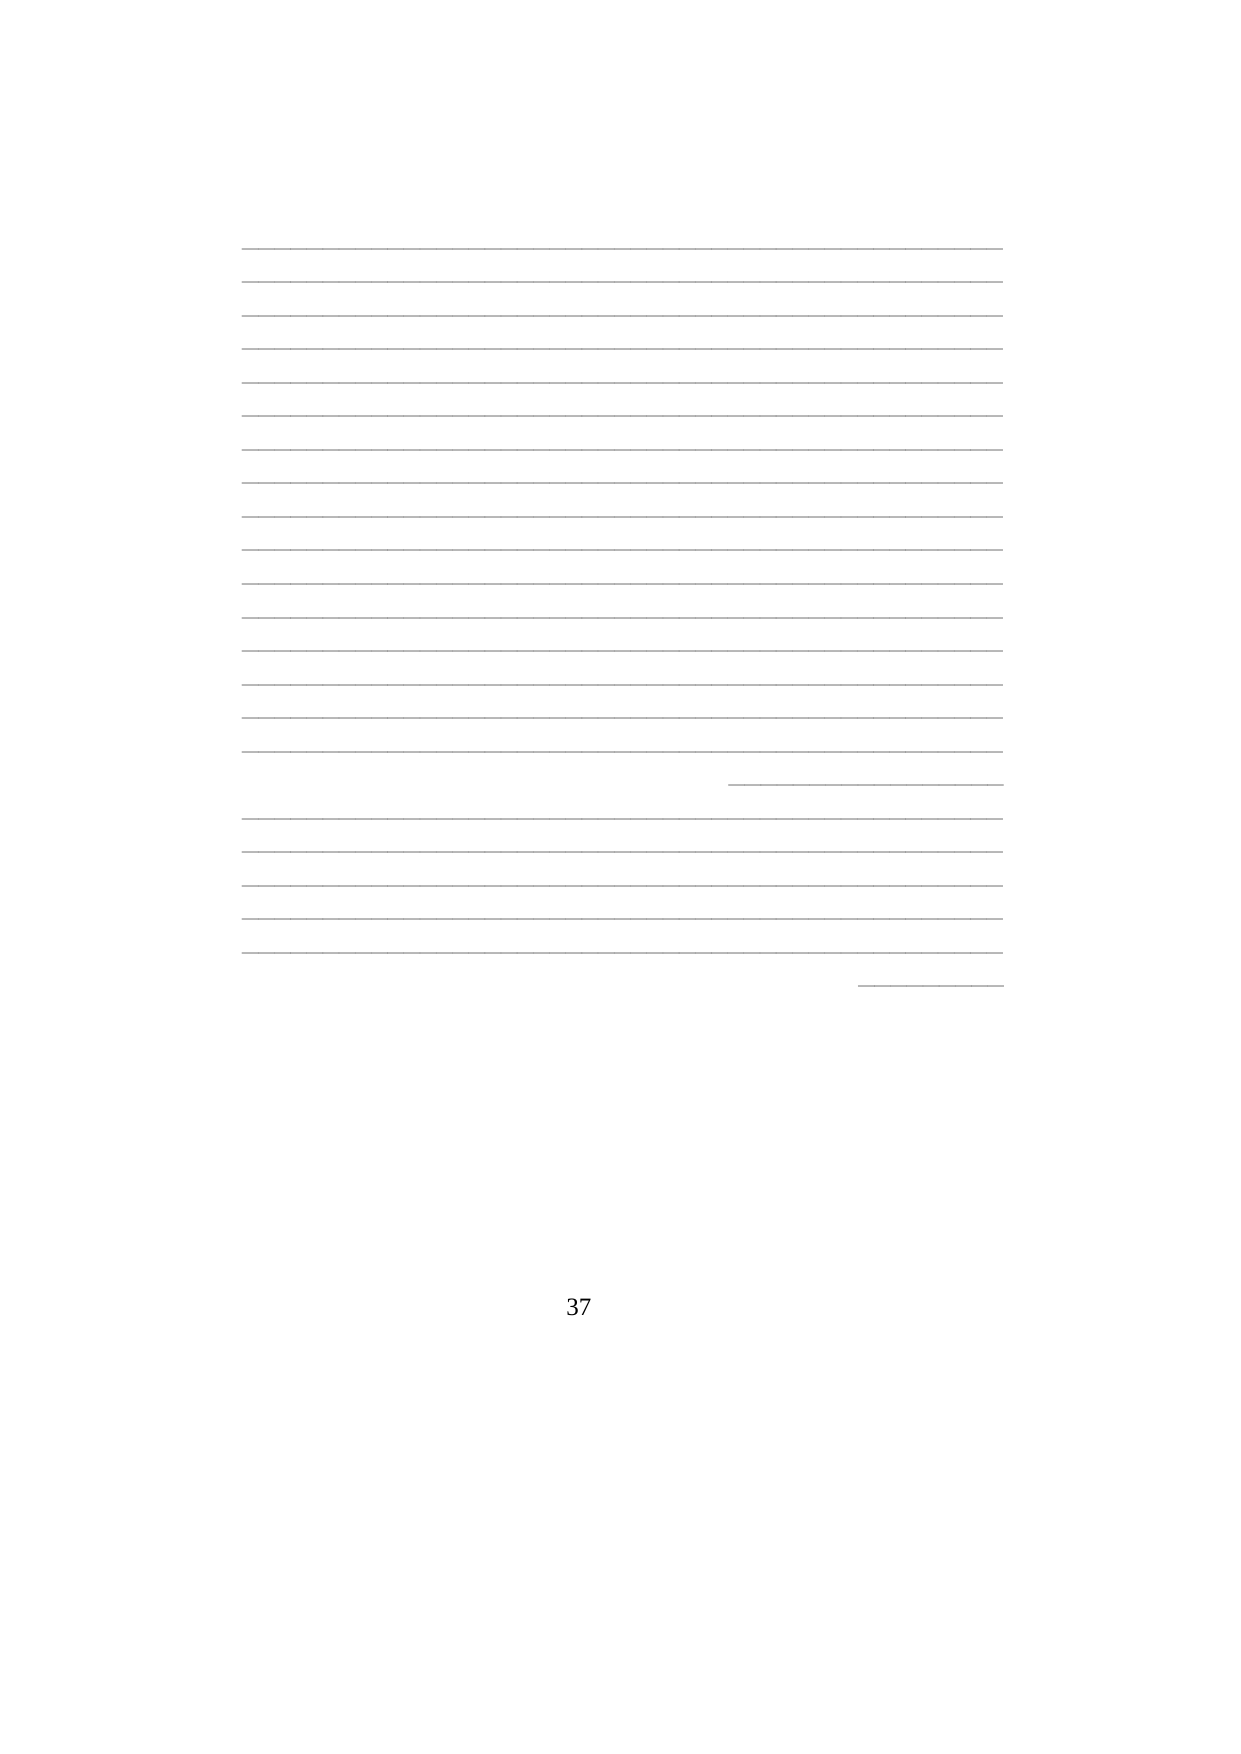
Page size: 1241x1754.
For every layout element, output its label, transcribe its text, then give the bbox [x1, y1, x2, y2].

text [236, 218, 1004, 789]
text ____________________________________________________________________________________________________________________________________________________________________________________________________________________________________________________ [236, 789, 1004, 990]
